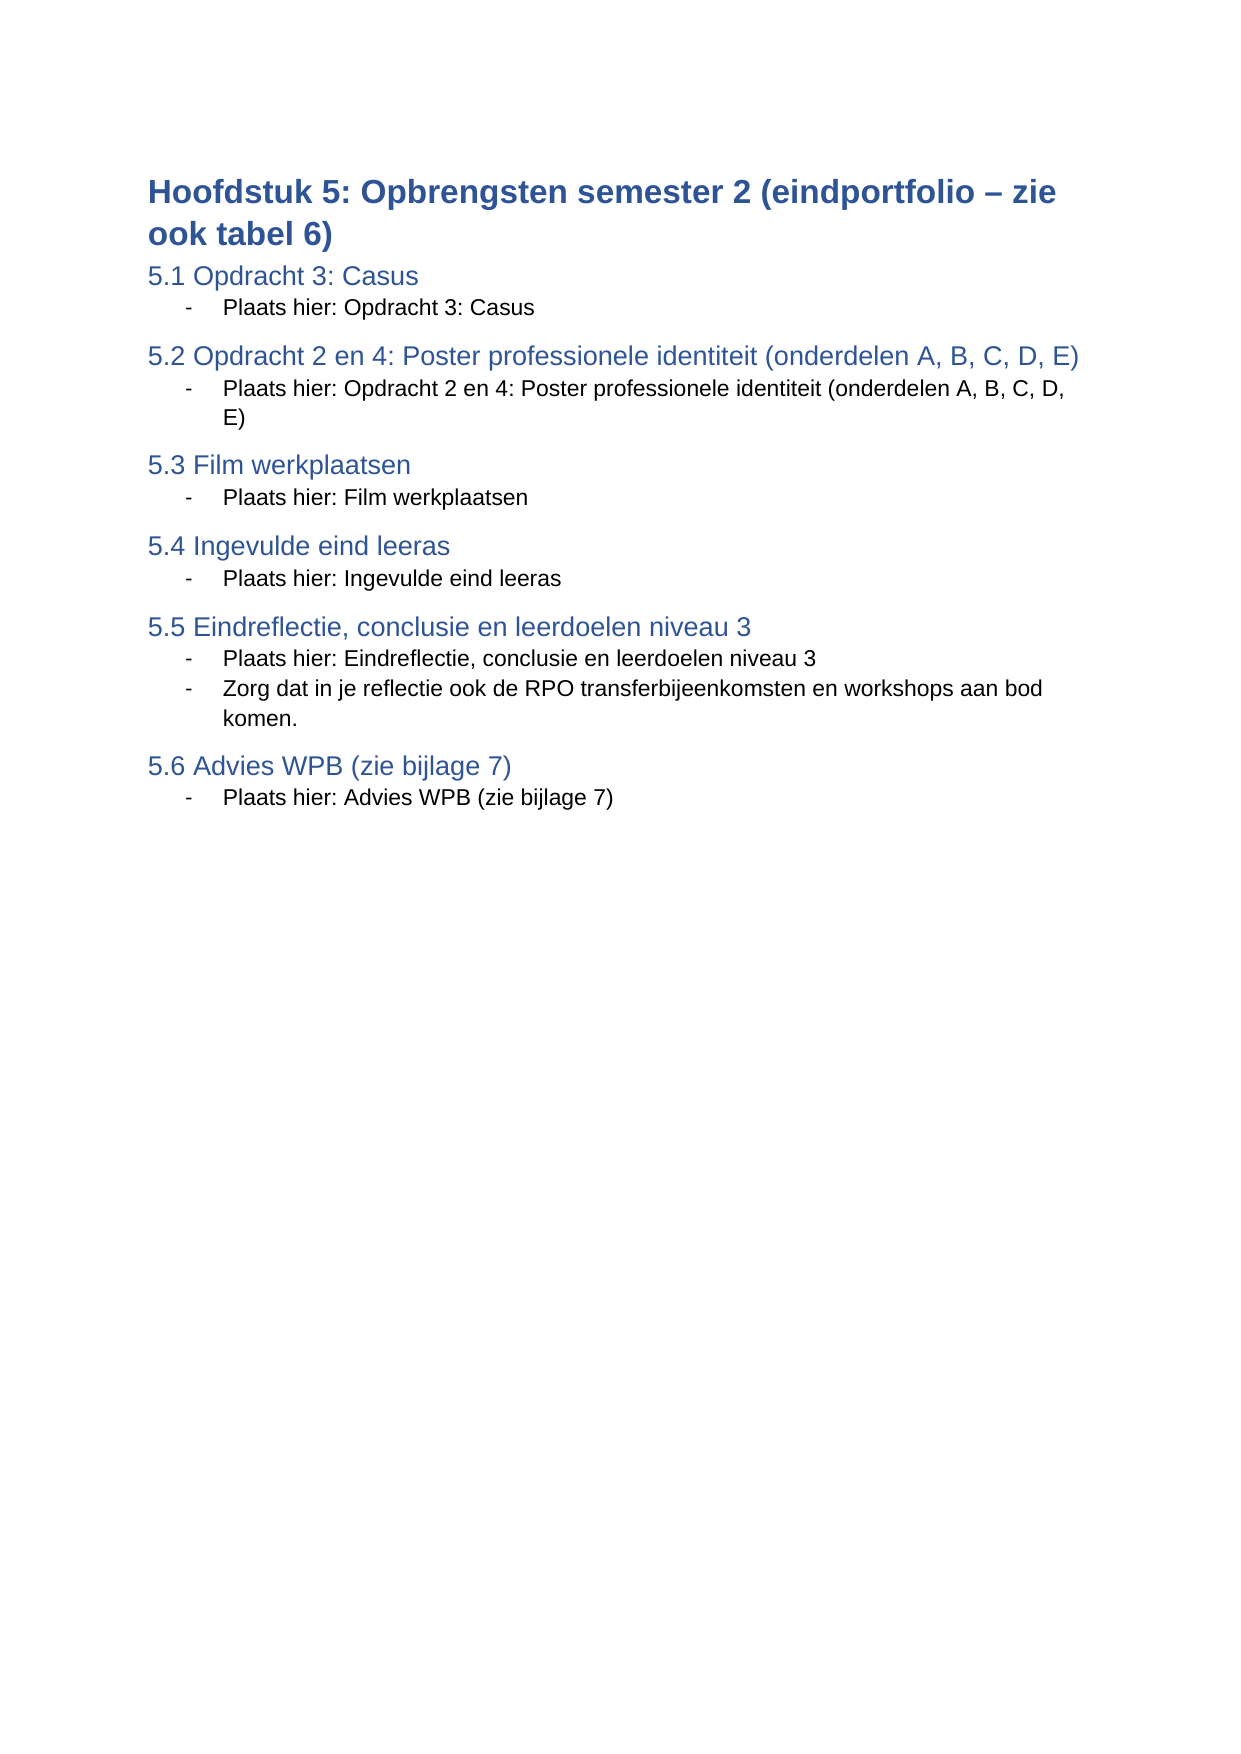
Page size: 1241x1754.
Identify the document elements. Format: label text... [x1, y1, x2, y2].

list Zorg dat in je reflectie ook de RPO transferbijeenkomsten en workshops aan bod komen. [185, 674, 1093, 731]
subtitle 5.1 Opdracht 3: Casus [148, 260, 1093, 291]
list Plaats hier: Advies WPB (zie bijlage 7) [185, 783, 1093, 811]
subtitle 5.2 Opdracht 2 en 4: Poster professionele identiteit (onderdelen A, B, C, D, E) [148, 340, 1093, 372]
subtitle 5.5 Eindreflectie, conclusie en leerdoelen niveau 3 [148, 611, 1093, 642]
subtitle 5.6 Advies WPB (zie bijlage 7) [148, 750, 1093, 781]
list Plaats hier: Eindreflectie, conclusie en leerdoelen niveau 3 [185, 644, 1093, 672]
subtitle Hoofdstuk 5: Opbrengsten semester 2 (eindportfolio – zie ook tabel 6) [148, 173, 1093, 252]
list Plaats hier: Opdracht 2 en 4: Poster professionele identiteit (onderdelen A, B, C, D, E) [185, 374, 1093, 431]
subtitle 5.3 Film werkplaatsen [148, 449, 1093, 481]
list Plaats hier: Opdracht 3: Casus [185, 293, 1093, 321]
list Plaats hier: Ingevulde eind leeras [185, 564, 1093, 592]
subtitle 5.4 Ingevulde eind leeras [148, 530, 1093, 561]
list Plaats hier: Film werkplaatsen [185, 483, 1093, 511]
